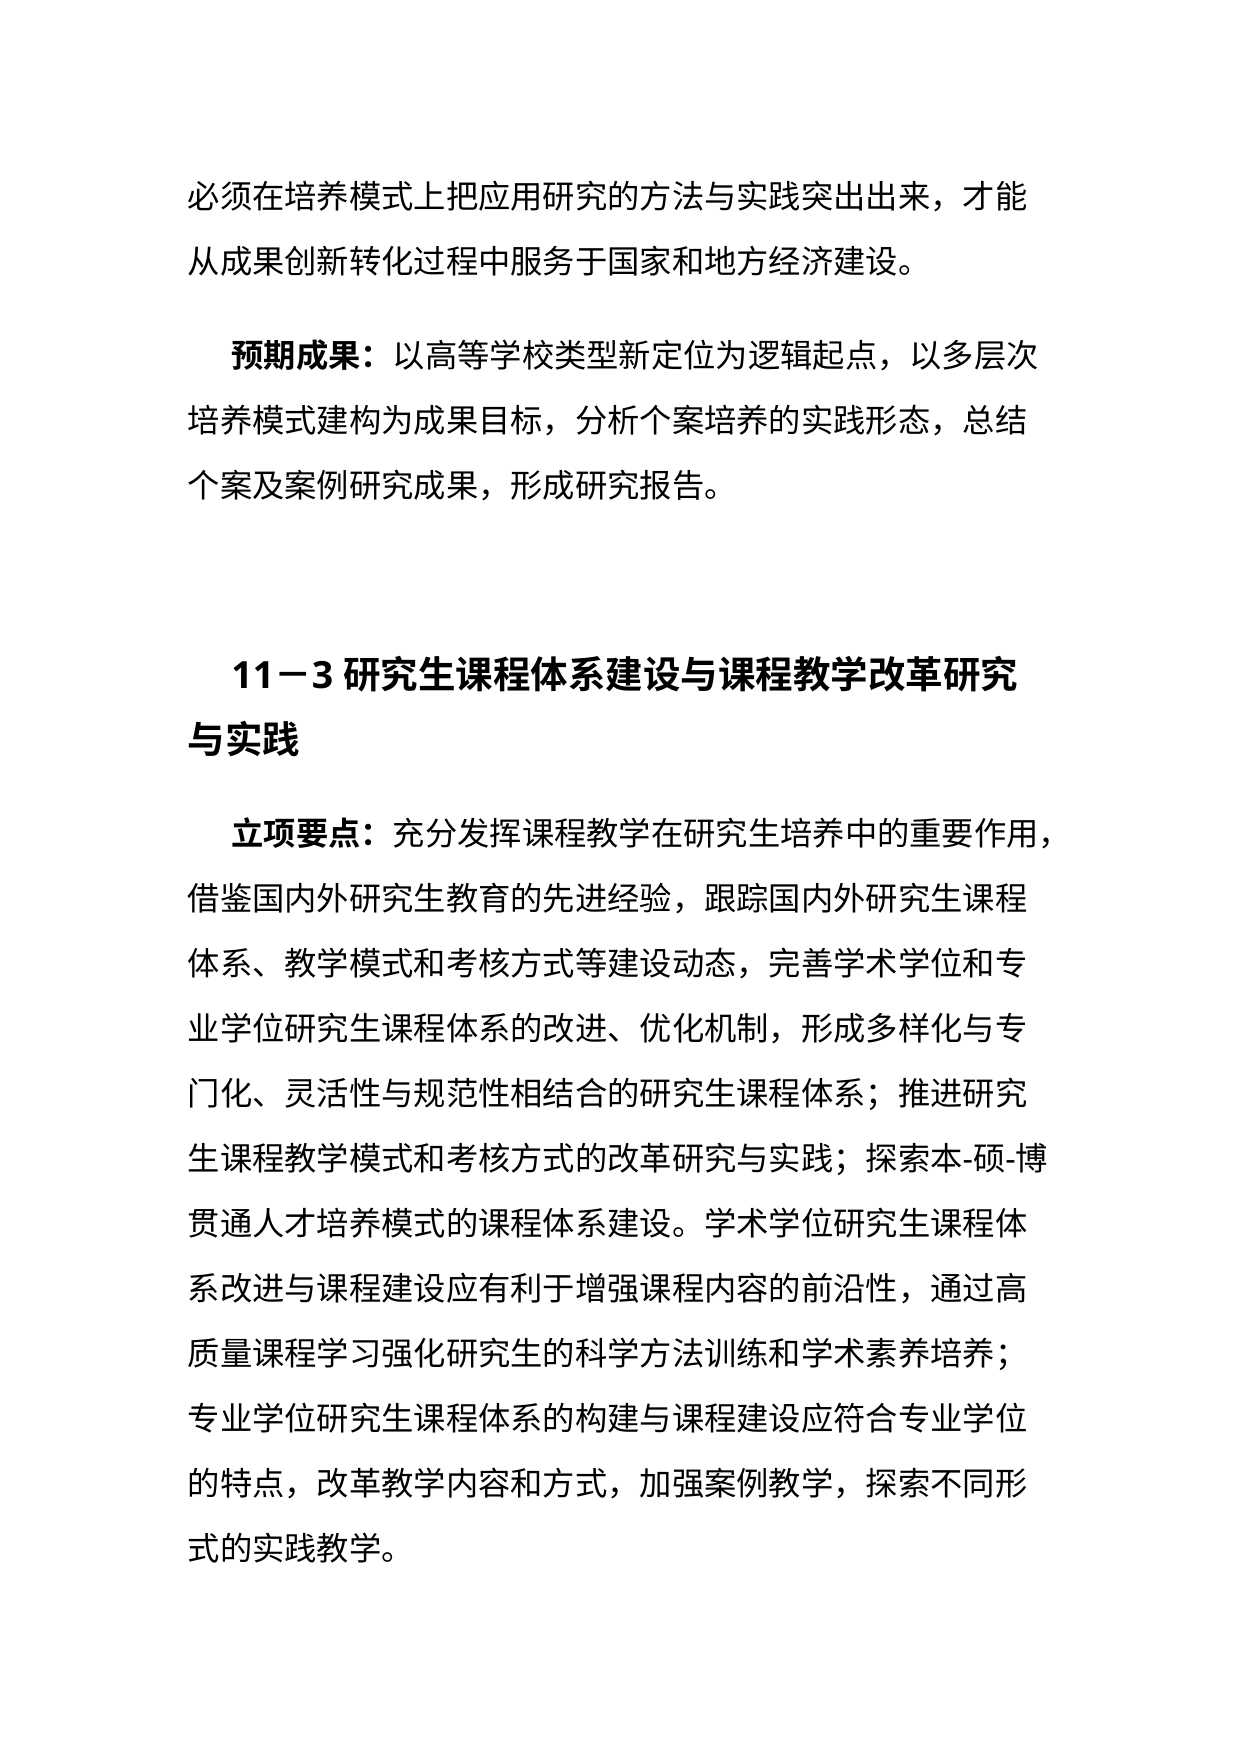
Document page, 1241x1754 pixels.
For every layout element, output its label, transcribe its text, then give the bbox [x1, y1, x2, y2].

text 立项要点：充分发挥课程教学在研究生培养中的重要作用，借鉴国内外研究生教育的先进经验，跟踪国内外研究生课程体系、教学模式和考核方式等建设动态，完善学术学位和专业学位研究生课程体系的改进、优化机制，形成多样化与专门化、灵活性与规范性相结合的研究生课程体系；推进研究生课程教学模式和考核方式的改革研究与实践；探索本-硕-博贯通人才培养模式的课程体系建设。学术学位研究生课程体系改进与课程建设应有利于增强课程内容的前沿性，通过高质量课程学习强化研究生的科学方法训练和学术素养培养；专业学位研究生课程体系的构建与课程建设应符合专业学位的特点，改革教学内容和方式，加强案例教学，探索不同形式的实践教学。 [187, 799, 1053, 1579]
text 预期成果：以高等学校类型新定位为逻辑起点，以多层次培养模式建构为成果目标，分析个案培养的实践形态，总结个案及案例研究成果，形成研究报告。 [187, 321, 1053, 516]
subtitle 11－3 研究生课程体系建设与课程教学改革研究与实践 [187, 639, 1053, 769]
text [187, 162, 1053, 292]
